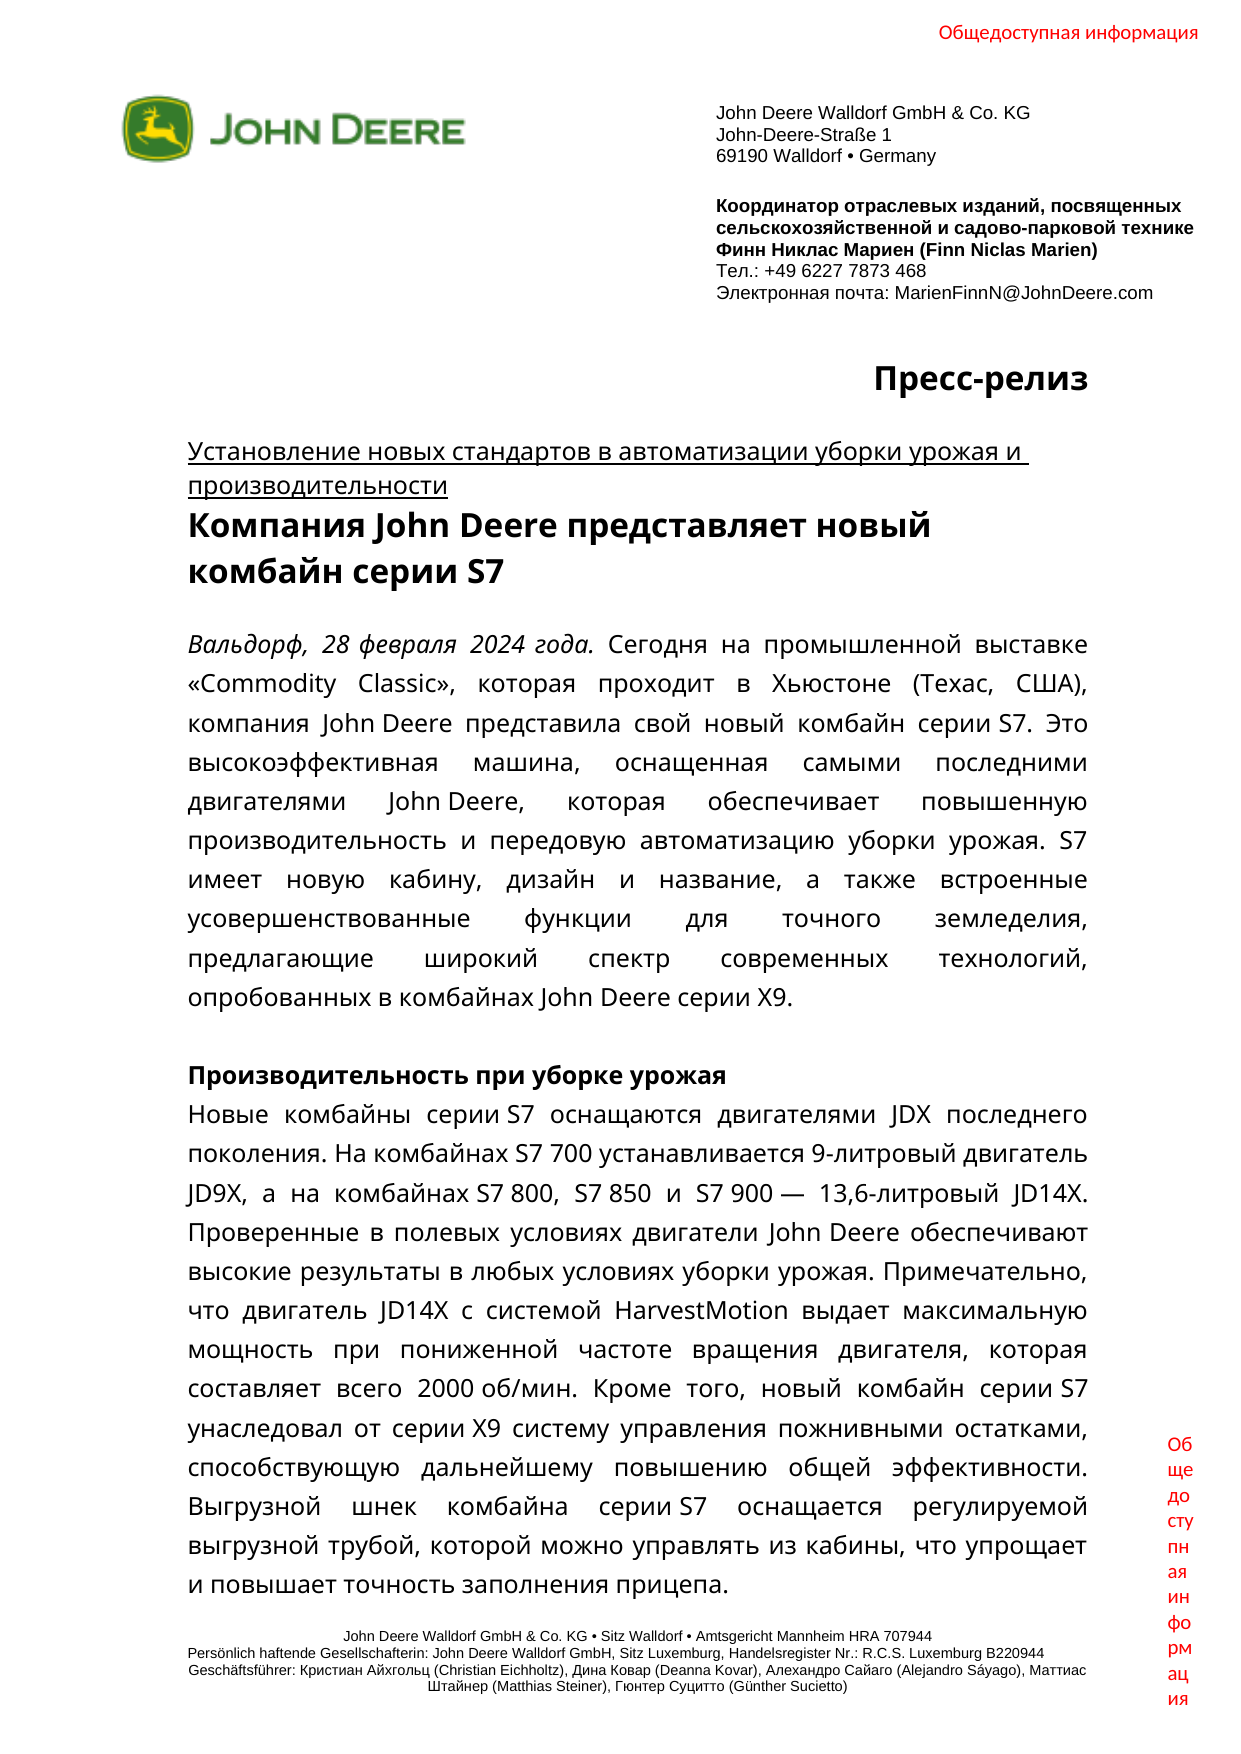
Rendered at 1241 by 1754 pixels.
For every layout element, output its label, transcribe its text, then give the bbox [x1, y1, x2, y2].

text Новые комбайны серии S7 оснащаются двигателями JDX последнего поколения. На комбайнах S7 700 устанавливается 9-литровый двигатель JD9X, а на комбайнах S7 800, S7 850 и S7 900 — 13,6-литровый JD14X. Проверенные в полевых условиях двигатели John Deere обеспечивают высокие результаты в любых условиях уборки урожая. Примечательно, что двигатель JD14X с системой HarvestMotion выдает максимальную мощность при пониженной частоте вращения двигателя, которая составляет всего 2000 об/мин. Кроме того, новый комбайн серии S7 унаследовал от серии X9 систему управления пожнивными остатками, способствующую дальнейшему повышению общей эффективности. Выгрузной шнек комбайна серии S7 оснащается регулируемой выгрузной трубой, которой можно управлять из кабины, что упрощает и повышает точность заполнения прицепа. [187, 1097, 1088, 1601]
text Установление новых стандартов в автоматизации уборки урожая и производительности [187, 434, 1088, 502]
text Компания John Deere представляет новый комбайн серии S7 [187, 502, 1088, 593]
text Вальдорф, 28 февраля 2024 года. Сегодня на промышленной выставке «Commodity Classic», которая проходит в Хьюстоне (Техас, США), компания John Deere представила свой новый комбайн серии S7. Это высокоэффективная машина, оснащенная самыми последними двигателями John Deere, которая обеспечивает повышенную производительность и передовую автоматизацию уборки урожая. S7 имеет новую кабину, дизайн и название, а также встроенные усовершенствованные функции для точного земледелия, предлагающие широкий спектр современных технологий, опробованных в комбайнах John Deere серии X9. [187, 627, 1088, 1013]
text Производительность при уборке урожая [187, 1058, 1088, 1092]
